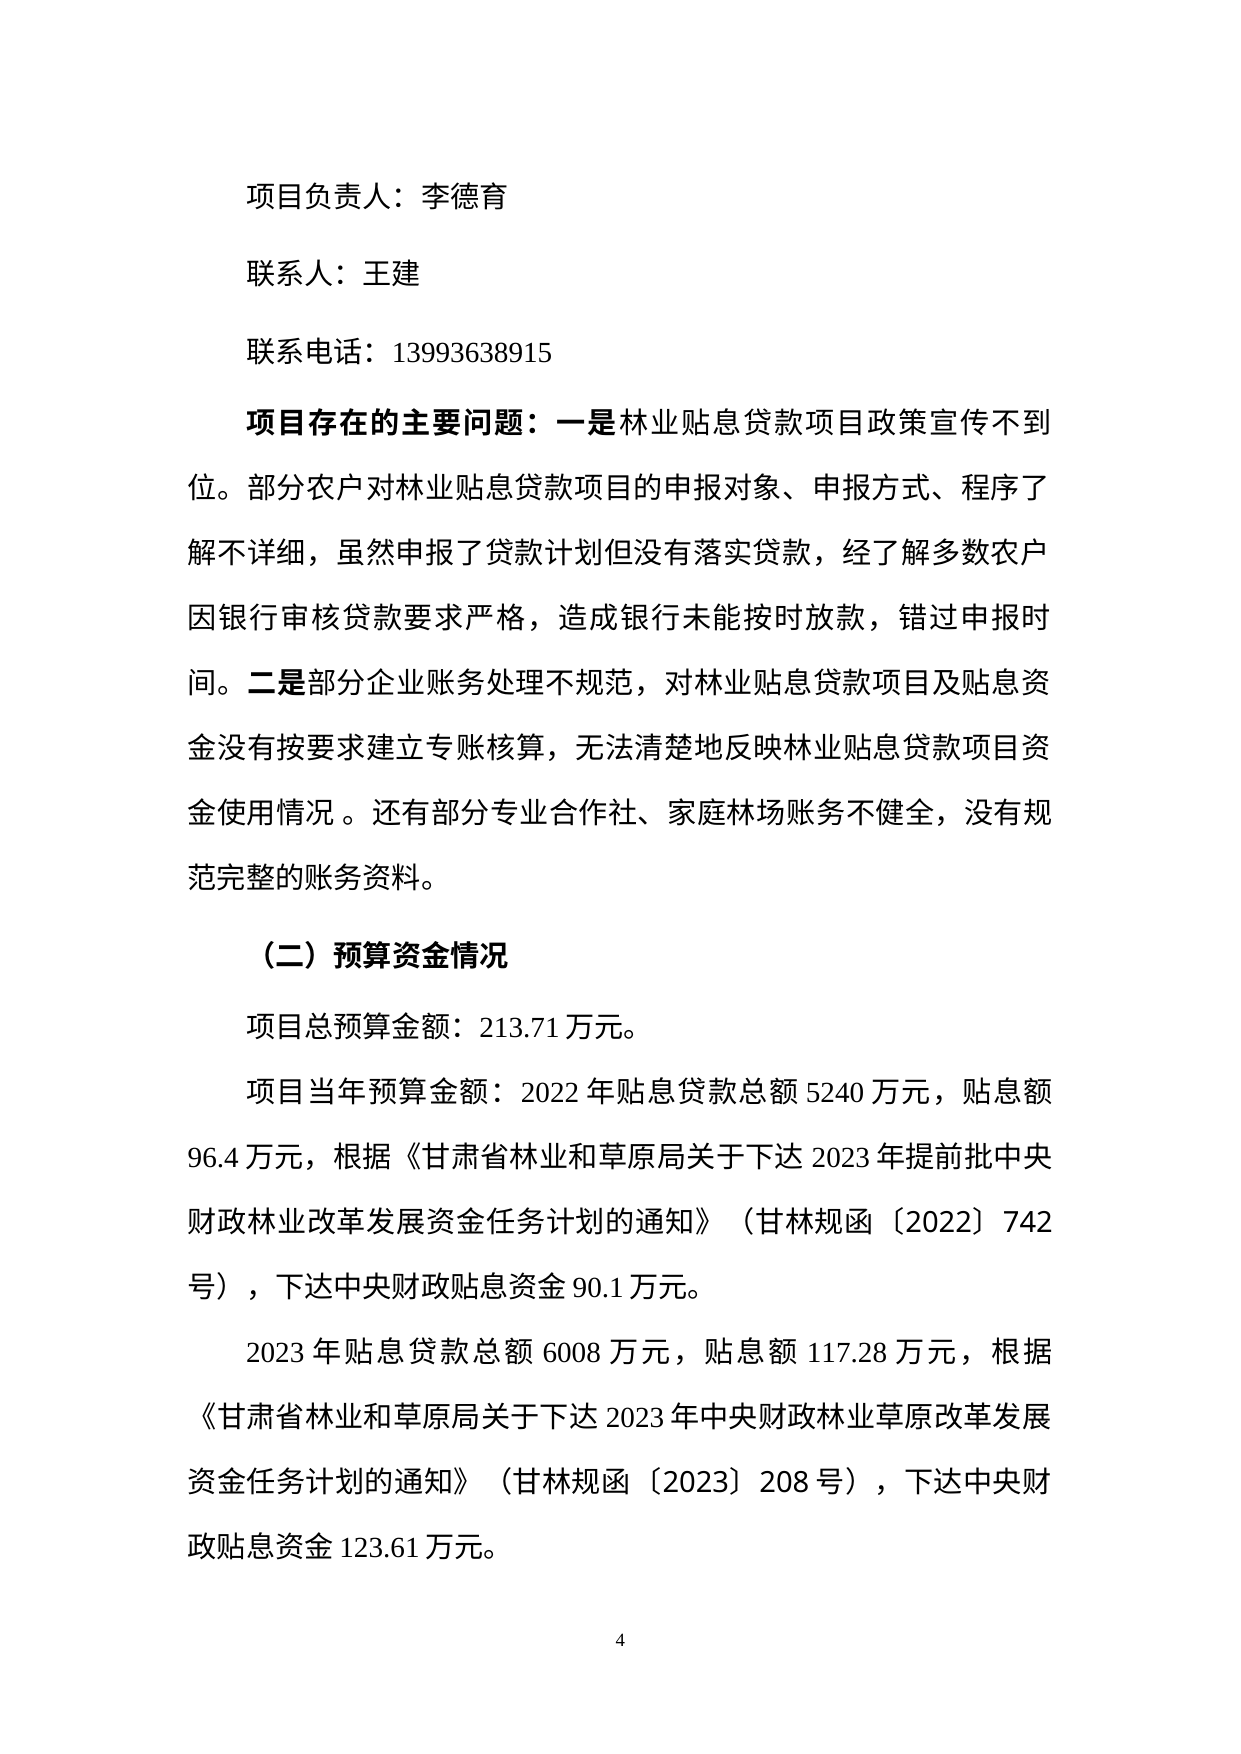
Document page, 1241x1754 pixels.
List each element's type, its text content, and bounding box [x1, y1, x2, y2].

text 2023年贴息贷款总额6008万元，贴息额117.28万元，根据《甘肃省林业和草原局关于下达2023年中央财政林业草原改革发展资金任务计划的通知》（甘林规函〔2023〕208号），下达中央财政贴息资金123.61万元。 [187, 1317, 1053, 1577]
text 项目负责人：李德育 [246, 162, 1053, 227]
text 项目存在的主要问题：一是林业贴息贷款项目政策宣传不到位。部分农户对林业贴息贷款项目的申报对象、申报方式、程序了解不详细，虽然申报了贷款计划但没有落实贷款，经了解多数农户因银行审核贷款要求严格，造成银行未能按时放款，错过申报时间。二是部分企业账务处理不规范，对林业贴息贷款项目及贴息资金没有按要求建立专账核算，无法清楚地反映林业贴息贷款项目资金使用情况 。还有部分专业合作社、家庭林场账务不健全，没有规范完整的账务资料。 [187, 388, 1053, 908]
text 项目总预算金额：213.71万元。 [187, 992, 1053, 1057]
text 联系电话：13993638915 [187, 317, 1053, 382]
text 项目当年预算金额：2022年贴息贷款总额5240万元，贴息额96.4万元，根据《甘肃省林业和草原局关于下达2023年提前批中央财政林业改革发展资金任务计划的通知》（甘林规函〔2022〕742号），下达中央财政贴息资金90.1万元。 [187, 1057, 1053, 1317]
text 联系人：王建 [187, 239, 1053, 304]
text （二）预算资金情况 [187, 921, 1053, 986]
